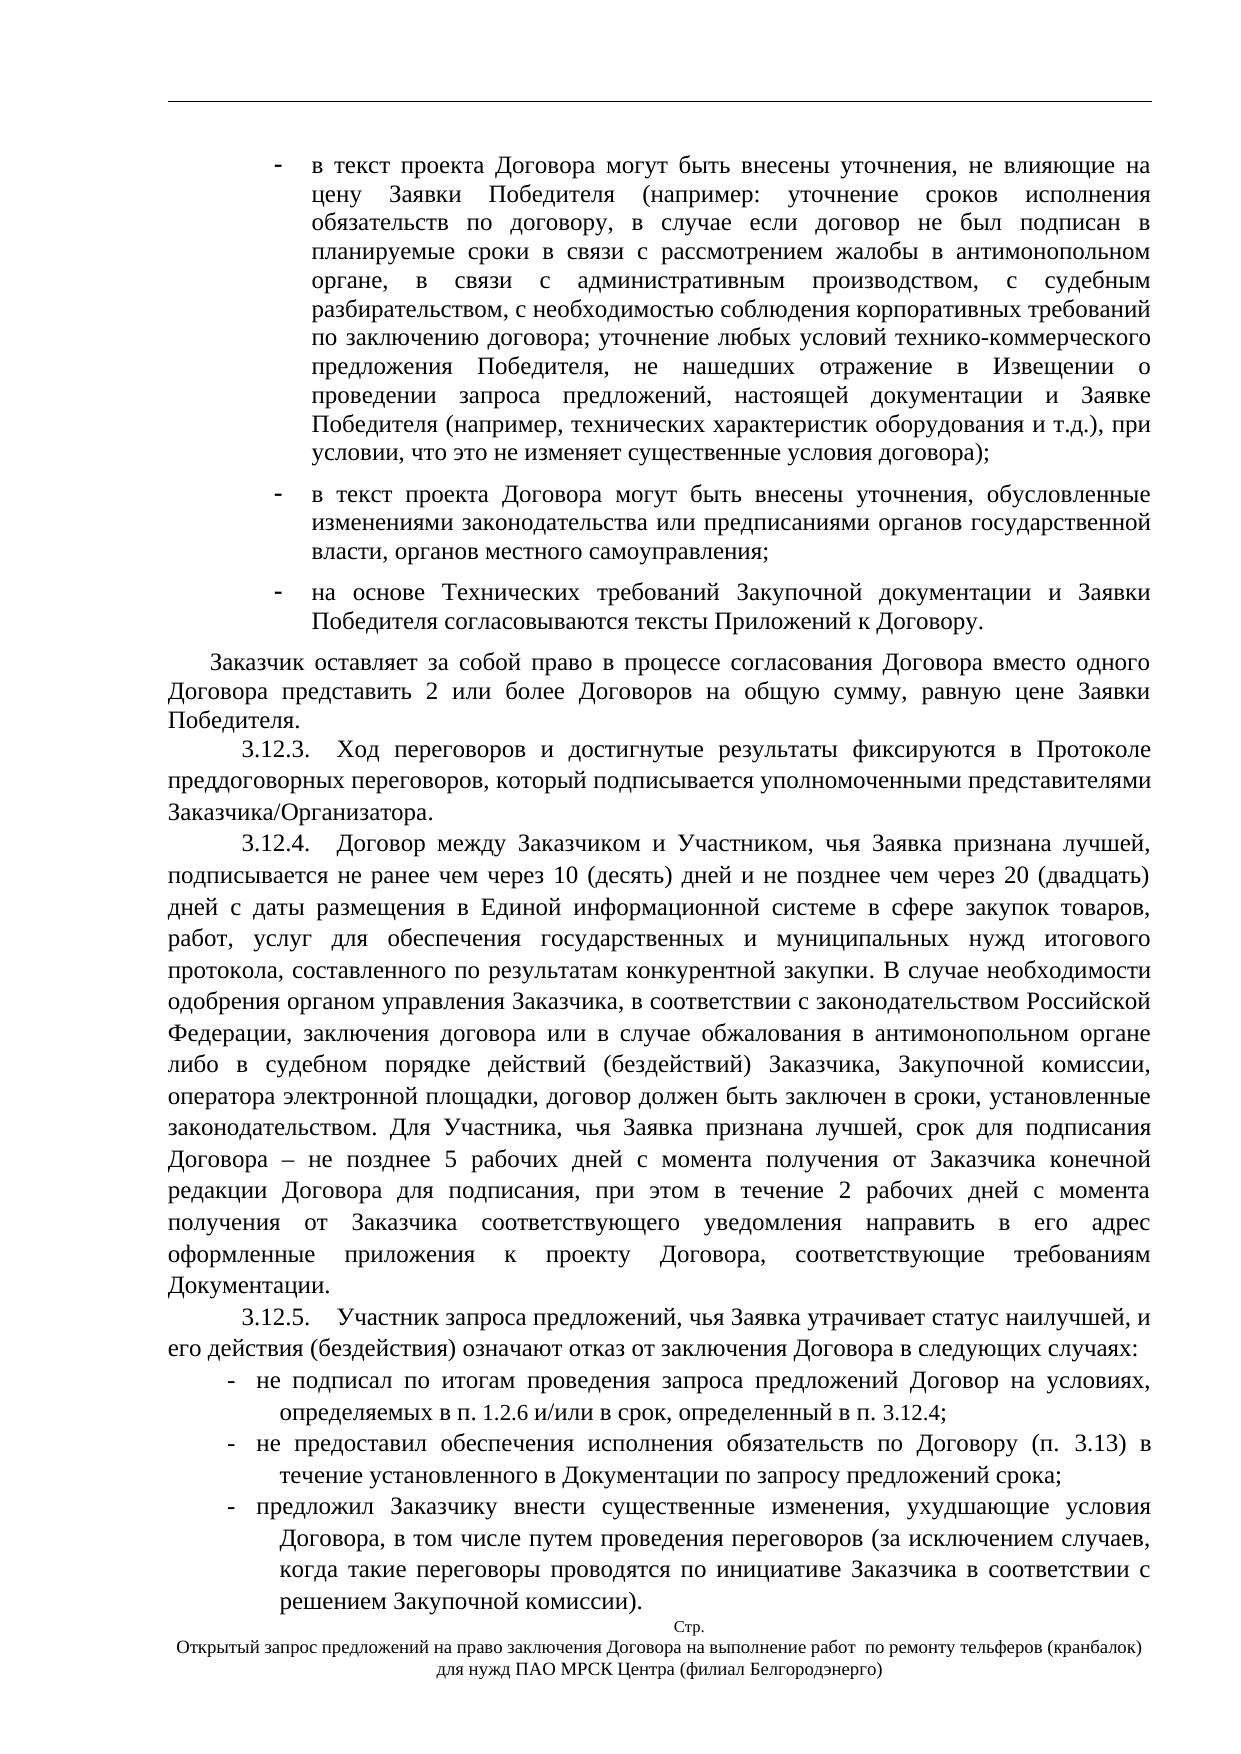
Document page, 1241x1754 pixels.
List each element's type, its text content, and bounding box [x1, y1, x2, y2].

list предложил Заказчику внести существенные изменения, ухудшающие условия Договора, в том числе путем проведения переговоров (за исключением случаев, когда такие переговоры проводятся по инициативе Заказчика в соответствии с решением Закупочной комиссии). [227, 1491, 1152, 1615]
list Договор между Заказчиком и Участником, чья Заявка признана лучшей, подписывается не ранее чем через 10 (десять) дней и не позднее чем через 20 (двадцать) дней с даты размещения в Единой информационной системе в сфере закупок товаров, работ, услуг для обеспечения государственных и муниципальных нужд итогового протокола, составленного по результатам конкурентной закупки. В случае необходимости одобрения органом управления Заказчика, в соответствии с законодательством Российской Федерации, заключения договора или в случае обжалования в антимонопольном органе либо в судебном порядке действий (бездействий) Заказчика, Закупочной комиссии, оператора электронной площадки, договор должен быть заключен в сроки, установленные законодательством. Для Участника, чья Заявка признана лучшей, срок для подписания Договора – не позднее 5 рабочих дней с момента получения от Заказчика конечной редакции Договора для подписания, при этом в течение 2 рабочих дней с момента получения от Заказчика соответствующего уведомления направить в его адрес оформленные приложения к проекту Договора, соответствующие требованиям Документации. [168, 828, 1152, 1299]
text Заказчик оставляет за собой право в процессе согласования Договора вместо одного Договора представить 2 или более Договоров на общую сумму, равную цене Заявки Победителя. [168, 647, 1152, 734]
list в текст проекта Договора могут быть внесены уточнения, не влияющие на цену Заявки Победителя (например: уточнение сроков исполнения обязательств по договору, в случае если договор не был подписан в планируемые сроки в связи с рассмотрением жалобы в антимонопольном органе, в связи с административным производством, с судебным разбирательством, с необходимостью соблюдения корпоративных требований по заключению договора; уточнение любых условий технико-коммерческого предложения Победителя, не нашедших отражение в Извещении о проведении запроса предложений, настоящей документации и Заявке Победителя (например, технических характеристик оборудования и т.д.), при условии, что это не изменяет существенные условия договора); [274, 150, 1152, 466]
list Ход переговоров и достигнутые результаты фиксируются в Протоколе преддоговорных переговоров, который подписывается уполномоченными представителями Заказчика/Организатора. [168, 734, 1152, 826]
list не предоставил обеспечения исполнения обязательств по Договору (п. 3.13) в течение установленного в Документации по запросу предложений срока; [227, 1428, 1152, 1488]
list Участник запроса предложений, чья Заявка утрачивает статус наилучшей, и его действия (бездействия) означают отказ от заключения Договора в следующих случаях: [168, 1302, 1152, 1362]
list на основе Технических требований Закупочной документации и Заявки Победителя согласовываются тексты Приложений к Договору. [274, 577, 1152, 635]
list не подписал по итогам проведения запроса предложений Договор на условиях, определяемых в п. 1.2.6 и/или в срок, определенный в п. 3.12.4; [227, 1365, 1152, 1425]
list в текст проекта Договора могут быть внесены уточнения, обусловленные изменениями законодательства или предписаниями органов государственной власти, органов местного самоуправления; [274, 479, 1152, 565]
